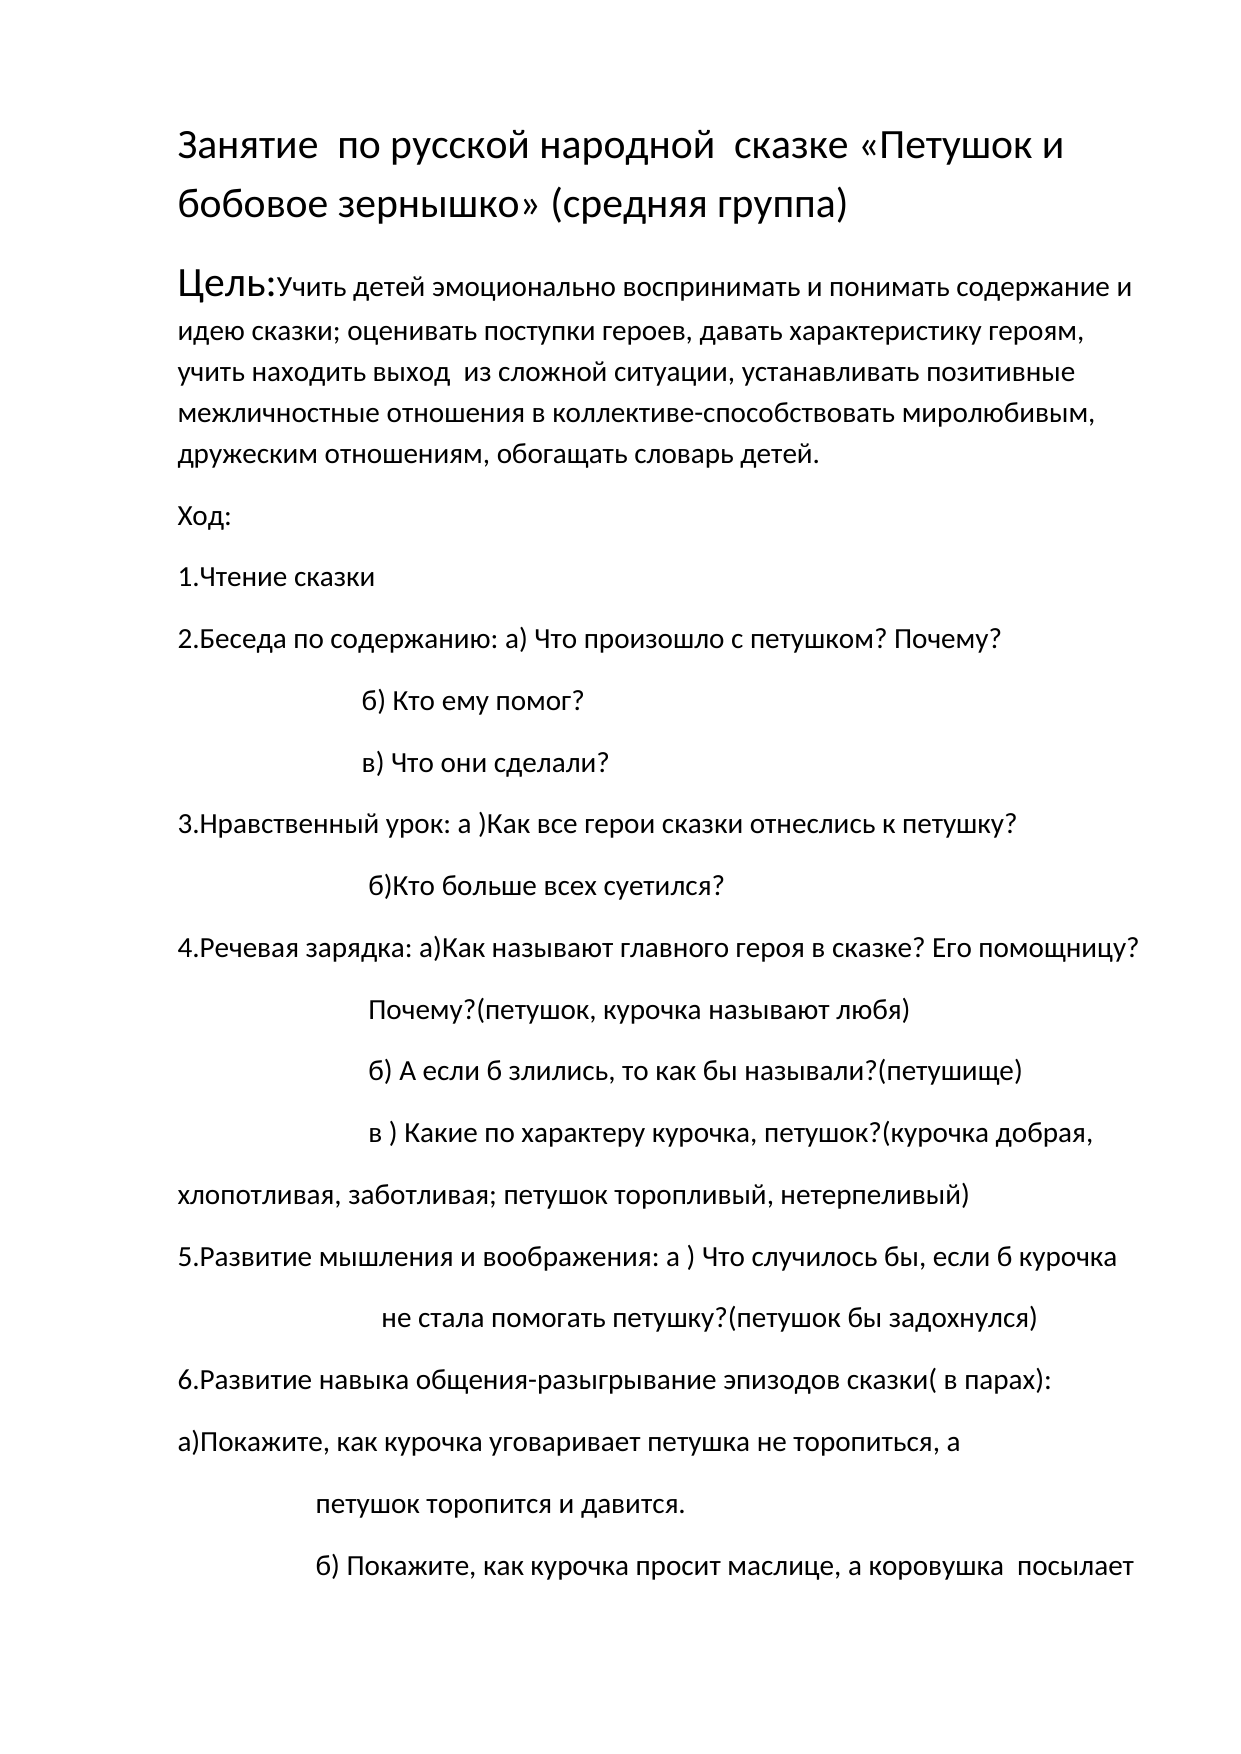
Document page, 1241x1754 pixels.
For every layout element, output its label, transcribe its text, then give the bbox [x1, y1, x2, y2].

text б) Покажите, как курочка просит маслице, а коровушка посылает [177, 1547, 1152, 1582]
text 5.Развитие мышления и воображения: а ) Что случилось бы, если б курочка [177, 1238, 1152, 1273]
text 6.Развитие навыка общения-разыгрывание эпизодов сказки( в парах): [177, 1361, 1152, 1397]
text 1.Чтение сказки [177, 558, 1152, 594]
text 2.Беседа по содержанию: а) Что произошло с петушком? Почему? [177, 620, 1152, 656]
text 4.Речевая зарядка: а)Как называют главного героя в сказке? Его помощницу? [177, 929, 1152, 964]
text б)Кто больше всех суетился? [177, 867, 1152, 903]
text петушок торопится и давится. [177, 1485, 1152, 1521]
text б) Кто ему помог? [177, 682, 1152, 717]
text Занятие по русской народной сказке «Петушок и бобовое зернышко» (средняя группа) [177, 118, 1152, 227]
text Ход: [177, 497, 1152, 532]
text 3.Нравственный урок: а )Как все герои сказки отнеслись к петушку? [177, 805, 1152, 841]
text б) А если б злились, то как бы называли?(петушище) [177, 1052, 1152, 1088]
text не стала помогать петушку?(петушок бы задохнулся) [177, 1299, 1152, 1335]
text в) Что они сделали? [177, 744, 1152, 779]
text в ) Какие по характеру курочка, петушок?(курочка добрая, [177, 1114, 1152, 1150]
text а)Покажите, как курочка уговаривает петушка не торопиться, а [177, 1423, 1152, 1459]
text Почему?(петушок, курочка называют любя) [177, 991, 1152, 1026]
text хлопотливая, заботливая; петушок торопливый, нетерпеливый) [177, 1176, 1152, 1212]
text Цель:Учить детей эмоционально воспринимать и понимать содержание и идею сказки; оценивать поступки героев, давать характеристику героям, учить находить выход из сложной ситуации, устанавливать позитивные межличностные отношения в коллективе-способствовать миролюбивым, дружеским отношениям, обогащать словарь детей. [177, 256, 1152, 470]
